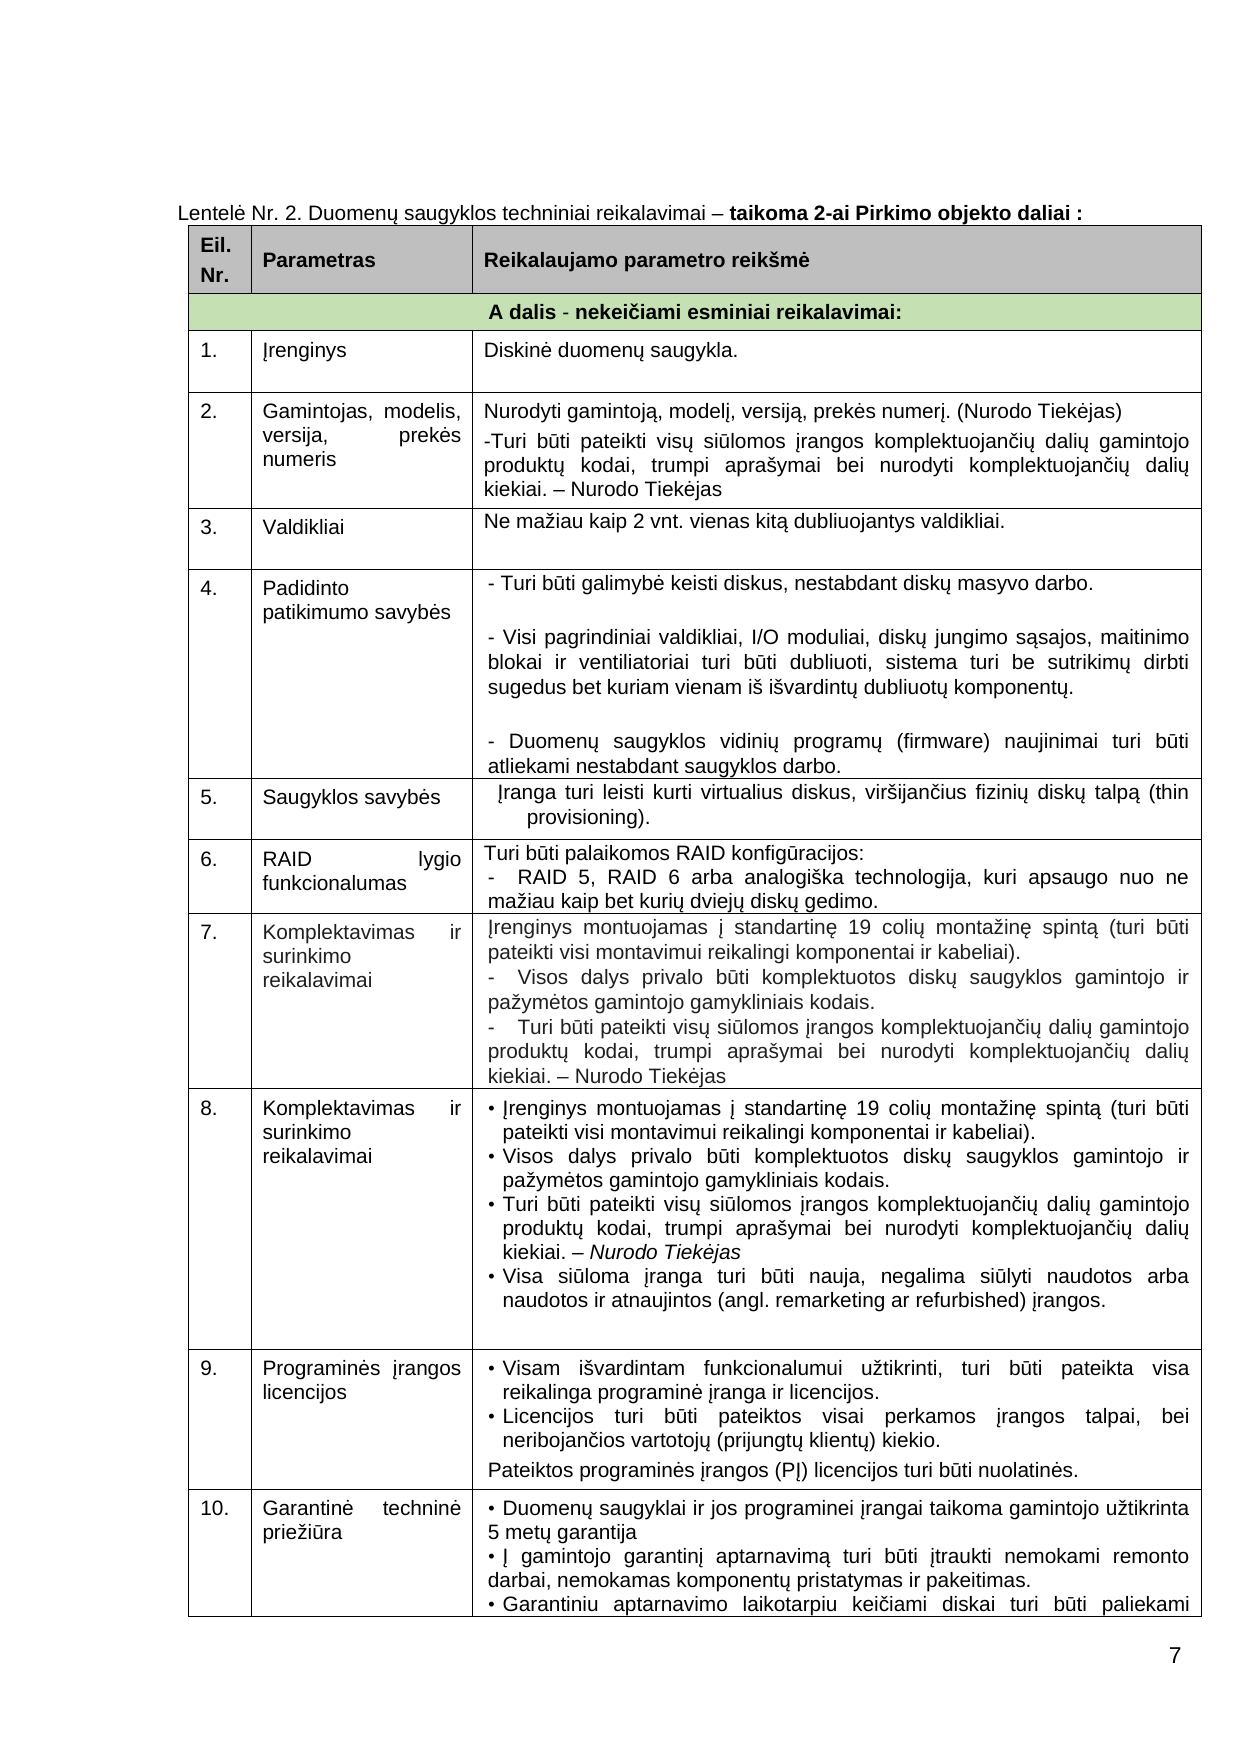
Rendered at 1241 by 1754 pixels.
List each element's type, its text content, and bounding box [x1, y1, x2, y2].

table_cell [189, 1490, 251, 1616]
table_cell Gamintojas, modelis, versija, prekės numeris [252, 393, 472, 507]
table_cell [189, 1089, 251, 1348]
table_cell Įranga turi leisti kurti virtualius diskus, viršijančius fizinių diskų talpą (thin provisioning). [473, 779, 1201, 839]
table_cell [189, 393, 251, 507]
table_cell Nurodyti gamintoją, modelį, versiją, prekės numerį. (Nurodo Tiekėjas) -Turi būti pateikti visų siūlomos įrangos komplektuojančių dalių gamintojo produktų kodai, trumpi aprašymai bei nurodyti komplektuojančių dalių kiekiai. – Nurodo Tiekėjas [473, 393, 1201, 507]
table_header Parametras [252, 226, 472, 293]
table_cell Komplektavimas ir surinkimo reikalavimai [252, 914, 472, 1088]
table_cell Programinės įrangos licencijos [252, 1350, 472, 1488]
table_cell Visam išvardintam funkcionalumui užtikrinti, turi būti pateikta visa reikalinga programinė įranga ir licencijos. Licencijos turi būti pateiktos visai perkamos įrangos talpai, bei neribojančios vartotojų (prijungtų klientų) kiekio. Pateiktos programinės įrangos (PĮ) licencijos turi būti nuolatinės. [473, 1350, 1201, 1488]
table_cell Įrenginys montuojamas į standartinę 19 colių montažinę spintą (turi būti pateikti visi montavimui reikalingi komponentai ir kabeliai). Visos dalys privalo būti komplektuotos diskų saugyklos gamintojo ir pažymėtos gamintojo gamykliniais kodais. Turi būti pateikti visų siūlomos įrangos komplektuojančių dalių gamintojo produktų kodai, trumpi aprašymai bei nurodyti komplektuojančių dalių kiekiai. – Nurodo Tiekėjas [473, 914, 1201, 1088]
table_header Eil. Nr. [189, 226, 251, 293]
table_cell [473, 1490, 1201, 1616]
table_cell Komplektavimas ir surinkimo reikalavimai [252, 1089, 472, 1348]
table_cell [189, 570, 251, 778]
table_cell Įrenginys [252, 331, 472, 392]
table_cell [189, 331, 251, 392]
table_cell [189, 840, 251, 913]
table_cell Saugyklos savybės [252, 779, 472, 839]
table_cell RAID lygio funkcionalumas [252, 840, 472, 913]
table_cell Turi būti palaikomos RAID konfigūracijos: RAID 5, RAID 6 arba analogiška technologija, kuri apsaugo nuo ne mažiau kaip bet kurių dviejų diskų gedimo. [473, 840, 1201, 913]
table_cell - Turi būti galimybė keisti diskus, nestabdant diskų masyvo darbo. - Visi pagrindiniai valdikliai, I/O moduliai, diskų jungimo sąsajos, maitinimo blokai ir ventiliatoriai turi būti dubliuoti, sistema turi be sutrikimų dirbti sugedus bet kuriam vienam iš išvardintų dubliuotų komponentų. - Duomenų saugyklos vidinių programų (firmware) naujinimai turi būti atliekami nestabdant saugyklos darbo. [473, 570, 1201, 778]
table_cell A dalis - nekeičiami esminiai reikalavimai: [189, 294, 1201, 330]
table_cell [189, 779, 251, 839]
table_cell Ne mažiau kaip 2 vnt. vienas kitą dubliuojantys valdikliai. [473, 509, 1201, 569]
table_cell [189, 1350, 251, 1488]
table_cell [189, 914, 251, 1088]
table_cell [189, 509, 251, 569]
table_cell Įrenginys montuojamas į standartinę 19 colių montažinę spintą (turi būti pateikti visi montavimui reikalingi komponentai ir kabeliai). Visos dalys privalo būti komplektuotos diskų saugyklos gamintojo ir pažymėtos gamintojo gamykliniais kodais. Turi būti pateikti visų siūlomos įrangos komplektuojančių dalių gamintojo produktų kodai, trumpi aprašymai bei nurodyti komplektuojančių dalių kiekiai. – Nurodo Tiekėjas Visa siūloma įranga turi būti nauja, negalima siūlyti naudotos arba naudotos ir atnaujintos (angl. remarketing ar refurbished) įrangos. [473, 1089, 1201, 1348]
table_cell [252, 1490, 472, 1616]
text Lentelė Nr. 2. Duomenų saugyklos techniniai reikalavimai – taikoma 2-ai Pirkimo objekto daliai : [177, 201, 1181, 225]
table_cell Padidinto patikimumo savybės [252, 570, 472, 778]
table_header Reikalaujamo parametro reikšmė [473, 226, 1201, 293]
table_cell Valdikliai [252, 509, 472, 569]
table_cell Diskinė duomenų saugykla. [473, 331, 1201, 392]
